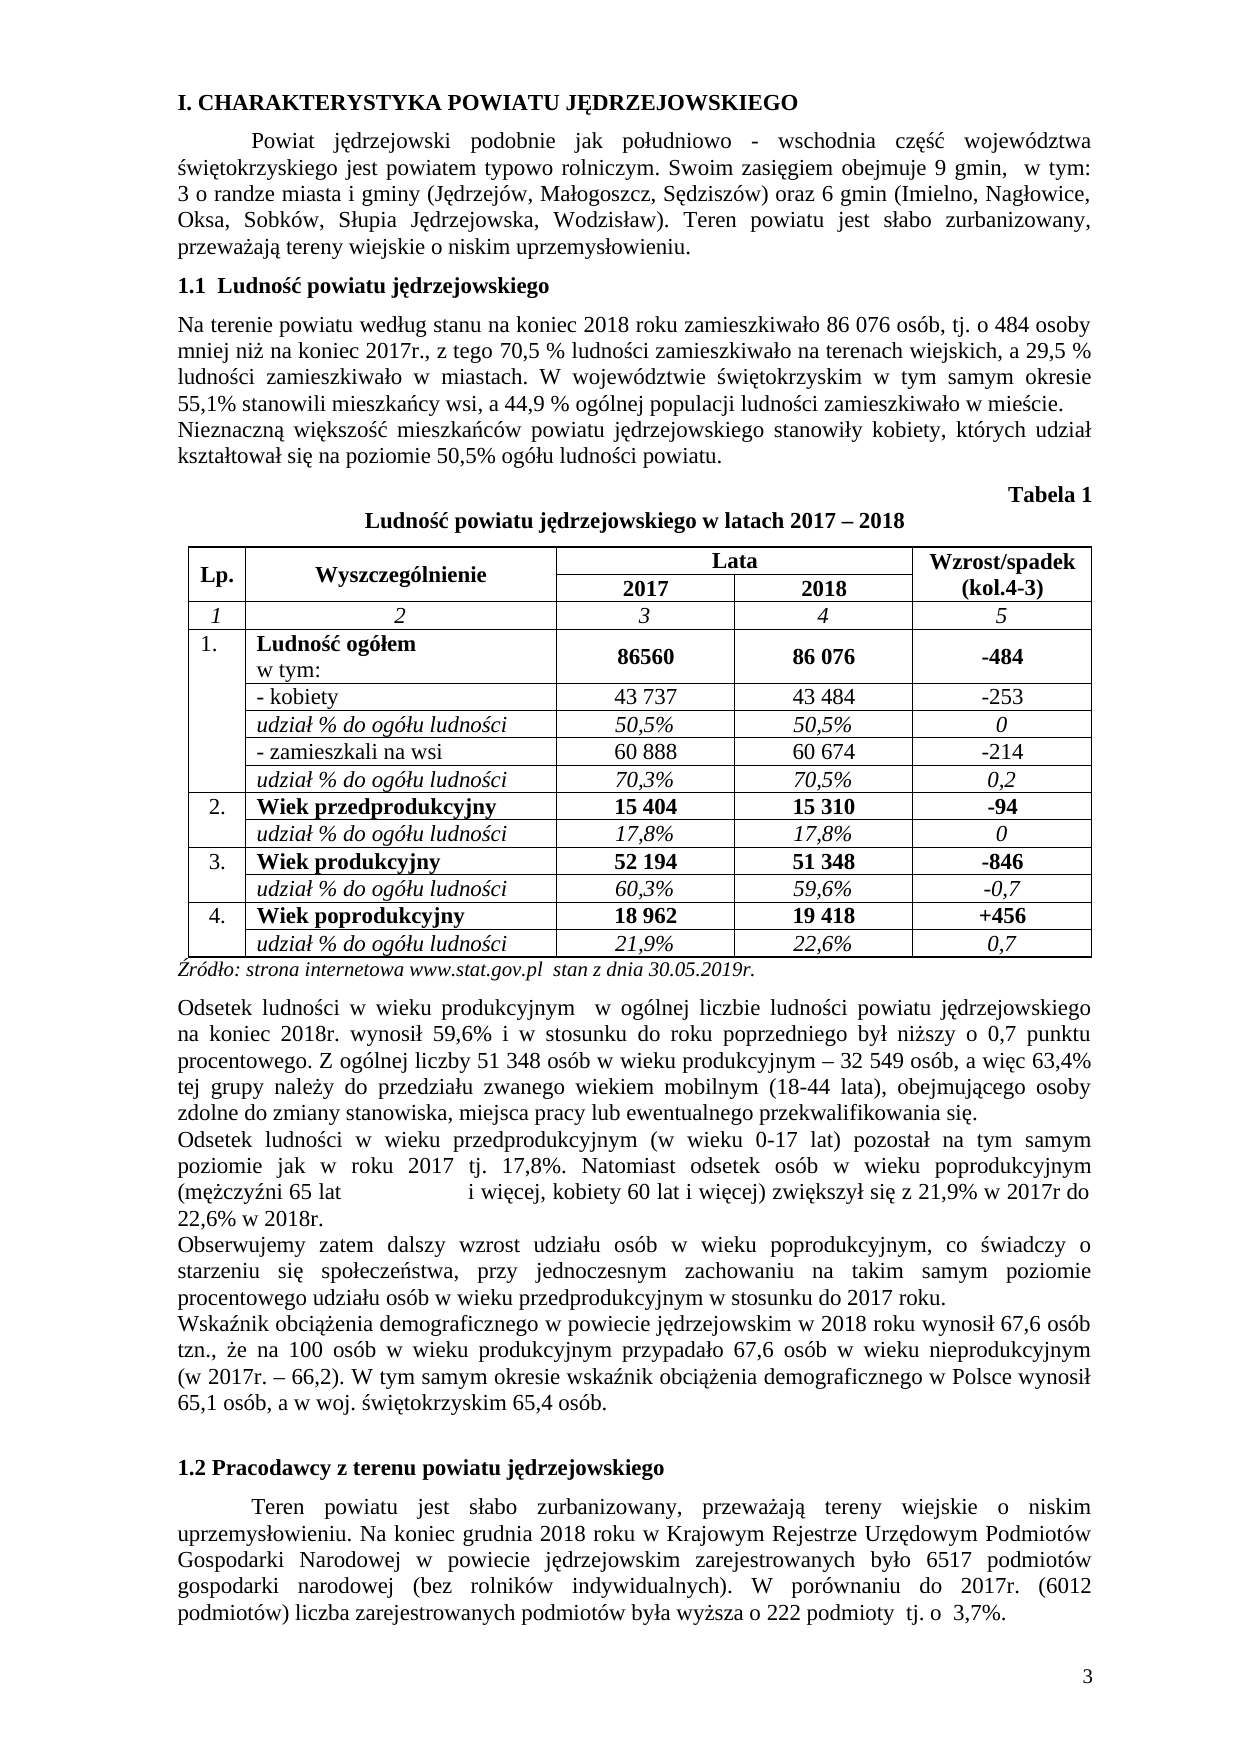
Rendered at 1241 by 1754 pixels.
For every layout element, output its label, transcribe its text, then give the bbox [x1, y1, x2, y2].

table_cell udział % do ogółu ludności [246, 875, 556, 902]
table_cell 2017 [557, 575, 734, 601]
text Odsetek ludności w wieku produkcyjnym w ogólnej liczbie ludności powiatu jędrzejowskiego na koniec 2018r. wynosił 59,6% i w stosunku do roku poprzedniego był niższy o 0,7 punktu procentowego. Z ogólnej liczby 51 348 osób w wieku produkcyjnym – 32 549 osób, a więc 63,4% tej grupy należy do przedziału zwanego wiekiem mobilnym (18-44 lata), obejmującego osoby zdolne do zmiany stanowiska, miejsca pracy lub ewentualnego przekwalifikowania się. [177, 994, 1092, 1126]
text 1.2 Pracodawcy z terenu powiatu jędrzejowskiego [177, 1454, 1092, 1481]
text Źródło: strona internetowa www.stat.gov.pl stan z dnia 30.05.2019r. [177, 957, 1092, 981]
table_cell 22,6% [735, 930, 912, 956]
table_header Wyszczególnienie [246, 548, 556, 601]
table_cell +456 [913, 903, 1091, 929]
table_cell 0,7 [913, 930, 1091, 956]
table_cell 60,3% [557, 875, 734, 902]
table_cell 3. [189, 848, 245, 902]
table_cell -0,7 [913, 875, 1091, 902]
table_cell 19 418 [735, 903, 912, 929]
table_header Lata [557, 548, 912, 574]
table_cell 70,5% [735, 766, 912, 792]
table_cell udział % do ogółu ludności [246, 930, 556, 956]
table_cell Wiek produkcyjny [246, 848, 556, 874]
table_cell 4 [735, 602, 912, 629]
table_cell 2018 [735, 575, 912, 601]
text 1.1 Ludność powiatu jędrzejowskiego [177, 272, 1092, 298]
table_cell -846 [913, 848, 1091, 874]
text Odsetek ludności w wieku przedprodukcyjnym (w wieku 0-17 lat) pozostał na tym samym poziomie jak w roku 2017 tj. 17,8%. Natomiast odsetek osób w wieku poprodukcyjnym (mężczyźni 65 lat i więcej, kobiety 60 lat i więcej) zwiększył się z 21,9% w 2017r do 22,6% w 2018r. [177, 1126, 1092, 1231]
text Obserwujemy zatem dalszy wzrost udziału osób w wieku poprodukcyjnym, co świadczy o starzeniu się społeczeństwa, przy jednoczesnym zachowaniu na takim samym poziomie procentowego udziału osób w wieku przedprodukcyjnym w stosunku do 2017 roku. [177, 1231, 1092, 1310]
table_cell 17,8% [557, 820, 734, 847]
text Wskaźnik obciążenia demograficznego w powiecie jędrzejowskim w 2018 roku wynosił 67,6 osób tzn., że na 100 osób w wieku produkcyjnym przypadało 67,6 osób w wieku nieprodukcyjnym (w 2017r. – 66,2). W tym samym okresie wskaźnik obciążenia demograficznego w Polsce wynosił 65,1 osób, a w woj. świętokrzyskim 65,4 osób. [177, 1310, 1092, 1416]
text Tabela 1 [177, 481, 1092, 508]
table_cell 60 888 [557, 738, 734, 764]
table_cell 18 962 [557, 903, 734, 929]
text I. CHARAKTERYSTYKA POWIATU JĘDRZEJOWSKIEGO [177, 89, 1092, 115]
table_cell 1 [189, 602, 245, 629]
table_cell -214 [913, 738, 1091, 764]
table_cell Ludność ogółem w tym: [246, 630, 556, 682]
table_cell - kobiety [246, 684, 556, 710]
table_cell 50,5% [735, 711, 912, 737]
table_cell 15 404 [557, 793, 734, 819]
text Powiat jędrzejowski podobnie jak południowo - wschodnia część województwa świętokrzyskiego jest powiatem typowo rolniczym. Swoim zasięgiem obejmuje 9 gmin, w tym: 3 o randze miasta i gminy (Jędrzejów, Małogoszcz, Sędziszów) oraz 6 gmin (Imielno, Nagłowice, Oksa, Sobków, Słupia Jędrzejowska, Wodzisław). Teren powiatu jest słabo zurbanizowany, przeważają tereny wiejskie o niskim uprzemysłowieniu. [177, 127, 1092, 259]
table_cell -253 [913, 684, 1091, 710]
table_cell 21,9% [557, 930, 734, 956]
table_cell 3 [557, 602, 734, 629]
table_cell 86560 [557, 630, 734, 682]
table_cell udział % do ogółu ludności [246, 820, 556, 847]
text Teren powiatu jest słabo zurbanizowany, przeważają tereny wiejskie o niskim uprzemysłowieniu. Na koniec grudnia 2018 roku w Krajowym Rejestrze Urzędowym Podmiotów Gospodarki Narodowej w powiecie jędrzejowskim zarejestrowanych było 6517 podmiotów gospodarki narodowej (bez rolników indywidualnych). W porównaniu do 2017r. (6012 podmiotów) liczba zarejestrowanych podmiotów była wyższa o 222 podmioty tj. o 3,7%. [177, 1493, 1092, 1625]
table_cell 1. [189, 630, 245, 792]
table_cell -94 [913, 793, 1091, 819]
text Ludność powiatu jędrzejowskiego w latach 2017 – 2018 [177, 508, 1092, 534]
table_cell 70,3% [557, 766, 734, 792]
table_header Wzrost/spadek (kol.4-3) [913, 548, 1091, 601]
table_cell 0 [913, 711, 1091, 737]
table_cell 59,6% [735, 875, 912, 902]
table_cell Wiek przedprodukcyjny [246, 793, 556, 819]
table_cell udział % do ogółu ludności [246, 711, 556, 737]
table_cell 0,2 [913, 766, 1091, 792]
table_cell 51 348 [735, 848, 912, 874]
table_cell 2. [189, 793, 245, 847]
table_cell 0 [913, 820, 1091, 847]
table_cell Wiek poprodukcyjny [246, 903, 556, 929]
table_cell 50,5% [557, 711, 734, 737]
text Na terenie powiatu według stanu na koniec 2018 roku zamieszkiwało 86 076 osób, tj. o 484 osoby mniej niż na koniec 2017r., z tego 70,5 % ludności zamieszkiwało na terenach wiejskich, a 29,5 % ludności zamieszkiwało w miastach. W województwie świętokrzyskim w tym samym okresie 55,1% stanowili mieszkańcy wsi, a 44,9 % ogólnej populacji ludności zamieszkiwało w mieście. [177, 311, 1092, 416]
table_cell 17,8% [735, 820, 912, 847]
table_cell 86 076 [735, 630, 912, 682]
table_cell udział % do ogółu ludności [246, 766, 556, 792]
table_cell 15 310 [735, 793, 912, 819]
table_cell 43 737 [557, 684, 734, 710]
table_cell 60 674 [735, 738, 912, 764]
table_cell 43 484 [735, 684, 912, 710]
table_cell 2 [246, 602, 556, 629]
table_cell 5 [913, 602, 1091, 629]
table_cell -484 [913, 630, 1091, 682]
table_cell - zamieszkali na wsi [246, 738, 556, 764]
table_cell 4. [189, 903, 245, 956]
table_header Lp. [189, 548, 245, 601]
text Nieznaczną większość mieszkańców powiatu jędrzejowskiego stanowiły kobiety, których udział kształtował się na poziomie 50,5% ogółu ludności powiatu. [177, 416, 1092, 469]
table_cell 52 194 [557, 848, 734, 874]
